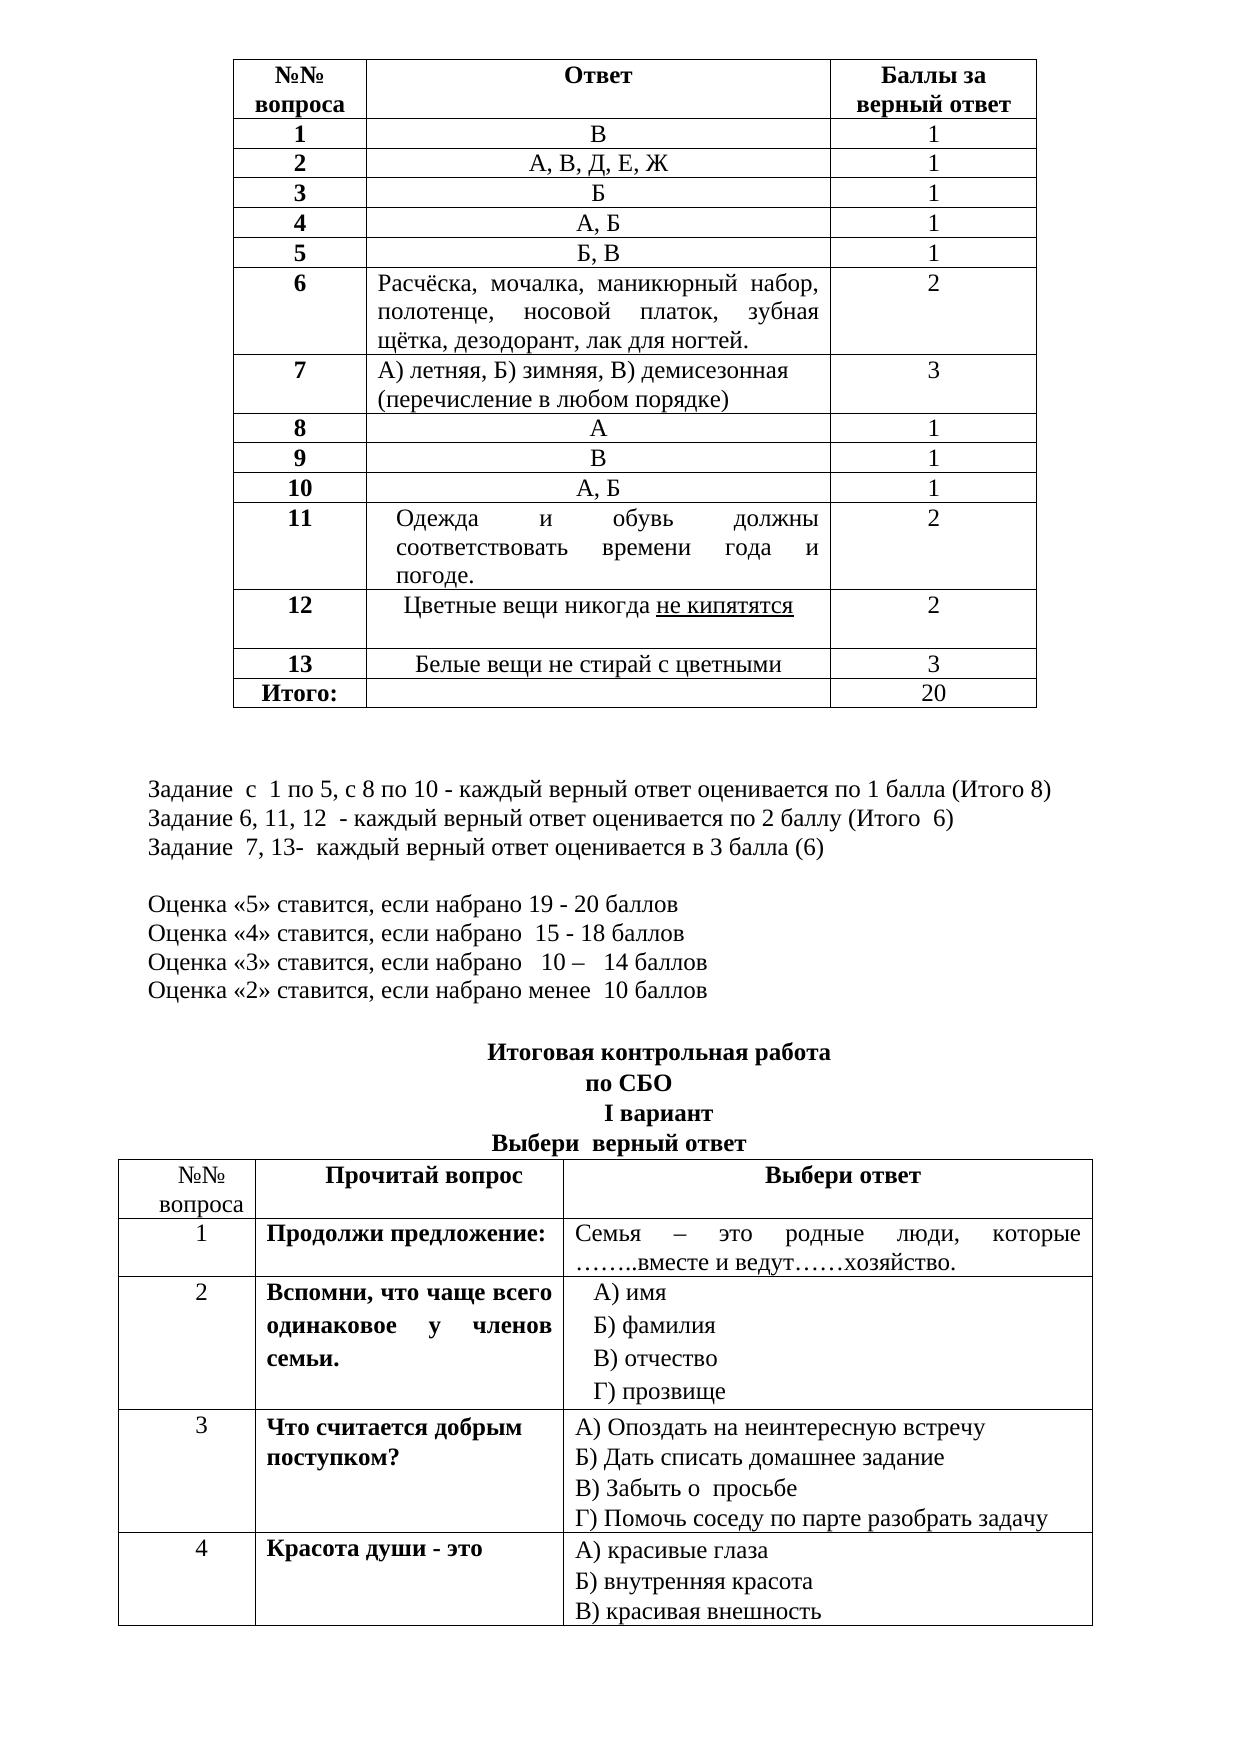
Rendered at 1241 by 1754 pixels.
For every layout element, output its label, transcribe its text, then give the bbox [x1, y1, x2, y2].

table_cell 1 [831, 473, 1036, 502]
text Оценка «2» ставится, если набрано менее 10 баллов [148, 976, 1152, 1004]
table_cell 1 [831, 149, 1036, 177]
table_cell 11 [234, 503, 366, 589]
table_cell 7 [234, 355, 366, 412]
table_cell 2 [831, 590, 1036, 648]
table_cell А, В, Д, Е, Ж [367, 149, 830, 177]
table_cell 4 [119, 1533, 255, 1625]
table_cell Красота души - это [256, 1533, 563, 1625]
table_cell 3 [234, 178, 366, 207]
table_cell 13 [234, 649, 366, 677]
table_cell В [367, 119, 830, 147]
table_header Выбери ответ [564, 1160, 1092, 1217]
table_cell 12 [234, 590, 366, 648]
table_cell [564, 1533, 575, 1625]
text Итоговая контрольная работа [148, 1037, 1152, 1066]
table_cell 3 [831, 649, 1036, 677]
table_cell 3 [831, 355, 1036, 412]
text Оценка «4» ставится, если набрано 15 - 18 баллов [148, 918, 1152, 947]
table_header Прочитай вопрос [256, 1160, 563, 1217]
table_cell 10 [234, 473, 366, 502]
table_cell [367, 679, 830, 707]
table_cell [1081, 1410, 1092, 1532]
table_cell 1 [234, 119, 366, 147]
text Оценка «3» ставится, если набрано 10 – 14 баллов [148, 947, 1152, 976]
table_cell А [367, 414, 830, 442]
text по СБО [148, 1068, 1152, 1096]
table_cell Продолжи предложение: [256, 1219, 563, 1276]
table_cell А, Б [367, 473, 830, 502]
table_cell 2 [831, 503, 1036, 589]
table_cell 20 [831, 679, 1036, 707]
table_cell А, Б [367, 208, 830, 237]
text Задание 6, 11, 12 - каждый верный ответ оценивается по 2 баллу (Итого 6) [148, 803, 1152, 832]
table_cell 1 [831, 443, 1036, 472]
table_cell 4 [234, 208, 366, 237]
table_cell Б, В [367, 238, 830, 267]
text Задание с 1 по 5, с 8 по 10 - каждый верный ответ оценивается по 1 балла (Итого 8) [148, 774, 1152, 803]
table_cell 1 [831, 178, 1036, 207]
table_cell 2 [234, 149, 366, 177]
table_header №№ вопроса [234, 60, 366, 118]
table_cell 1 [831, 119, 1036, 147]
table_cell В [367, 443, 830, 472]
table_cell Что считается добрым поступком? [256, 1410, 563, 1532]
table_cell 1 [831, 208, 1036, 237]
table_cell 3 [119, 1410, 255, 1532]
table_cell Семья – это родные люди, которые ……..вместе и ведут……хозяйство. [564, 1219, 1092, 1276]
table_cell 1 [831, 238, 1036, 267]
text Выбери верный ответ [148, 1128, 1152, 1157]
table_cell А) имя Б) фамилия В) отчество Г) прозвище [564, 1277, 1092, 1409]
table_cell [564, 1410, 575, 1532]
table_cell 6 [234, 268, 366, 354]
table_cell 5 [234, 238, 366, 267]
text I вариант [148, 1098, 1152, 1127]
table_cell Одежда и обувь должны соответствовать времени года и погоде. [367, 503, 830, 589]
text Задание 7, 13- каждый верный ответ оценивается в 3 балла (6) [148, 832, 1152, 861]
table_cell А) летняя, Б) зимняя, В) демисезонная (перечисление в любом порядке) [367, 355, 830, 412]
table_header Ответ [367, 60, 830, 118]
table_cell Цветные вещи никогда не кипятятся [367, 590, 830, 648]
table_cell 2 [831, 268, 1036, 354]
table_cell Белые вещи не стирай с цветными [367, 649, 830, 677]
table_cell Расчёска, мочалка, маникюрный набор, полотенце, носовой платок, зубная щётка, дезодорант, лак для ногтей. [367, 268, 830, 354]
table_cell 9 [234, 443, 366, 472]
table_cell Итого: [234, 679, 366, 707]
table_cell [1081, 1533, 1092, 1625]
table_cell Вспомни, что чаще всего одинаковое у членов семьи. [256, 1277, 563, 1409]
table_cell 8 [234, 414, 366, 442]
table_header №№ вопроса [119, 1160, 255, 1217]
table_cell 1 [831, 414, 1036, 442]
table_header Баллы за верный ответ [831, 60, 1036, 118]
table_cell 2 [119, 1277, 255, 1409]
table_cell Б [367, 178, 830, 207]
text Оценка «5» ставится, если набрано 19 - 20 баллов [148, 889, 1152, 918]
table_cell 1 [119, 1219, 255, 1276]
